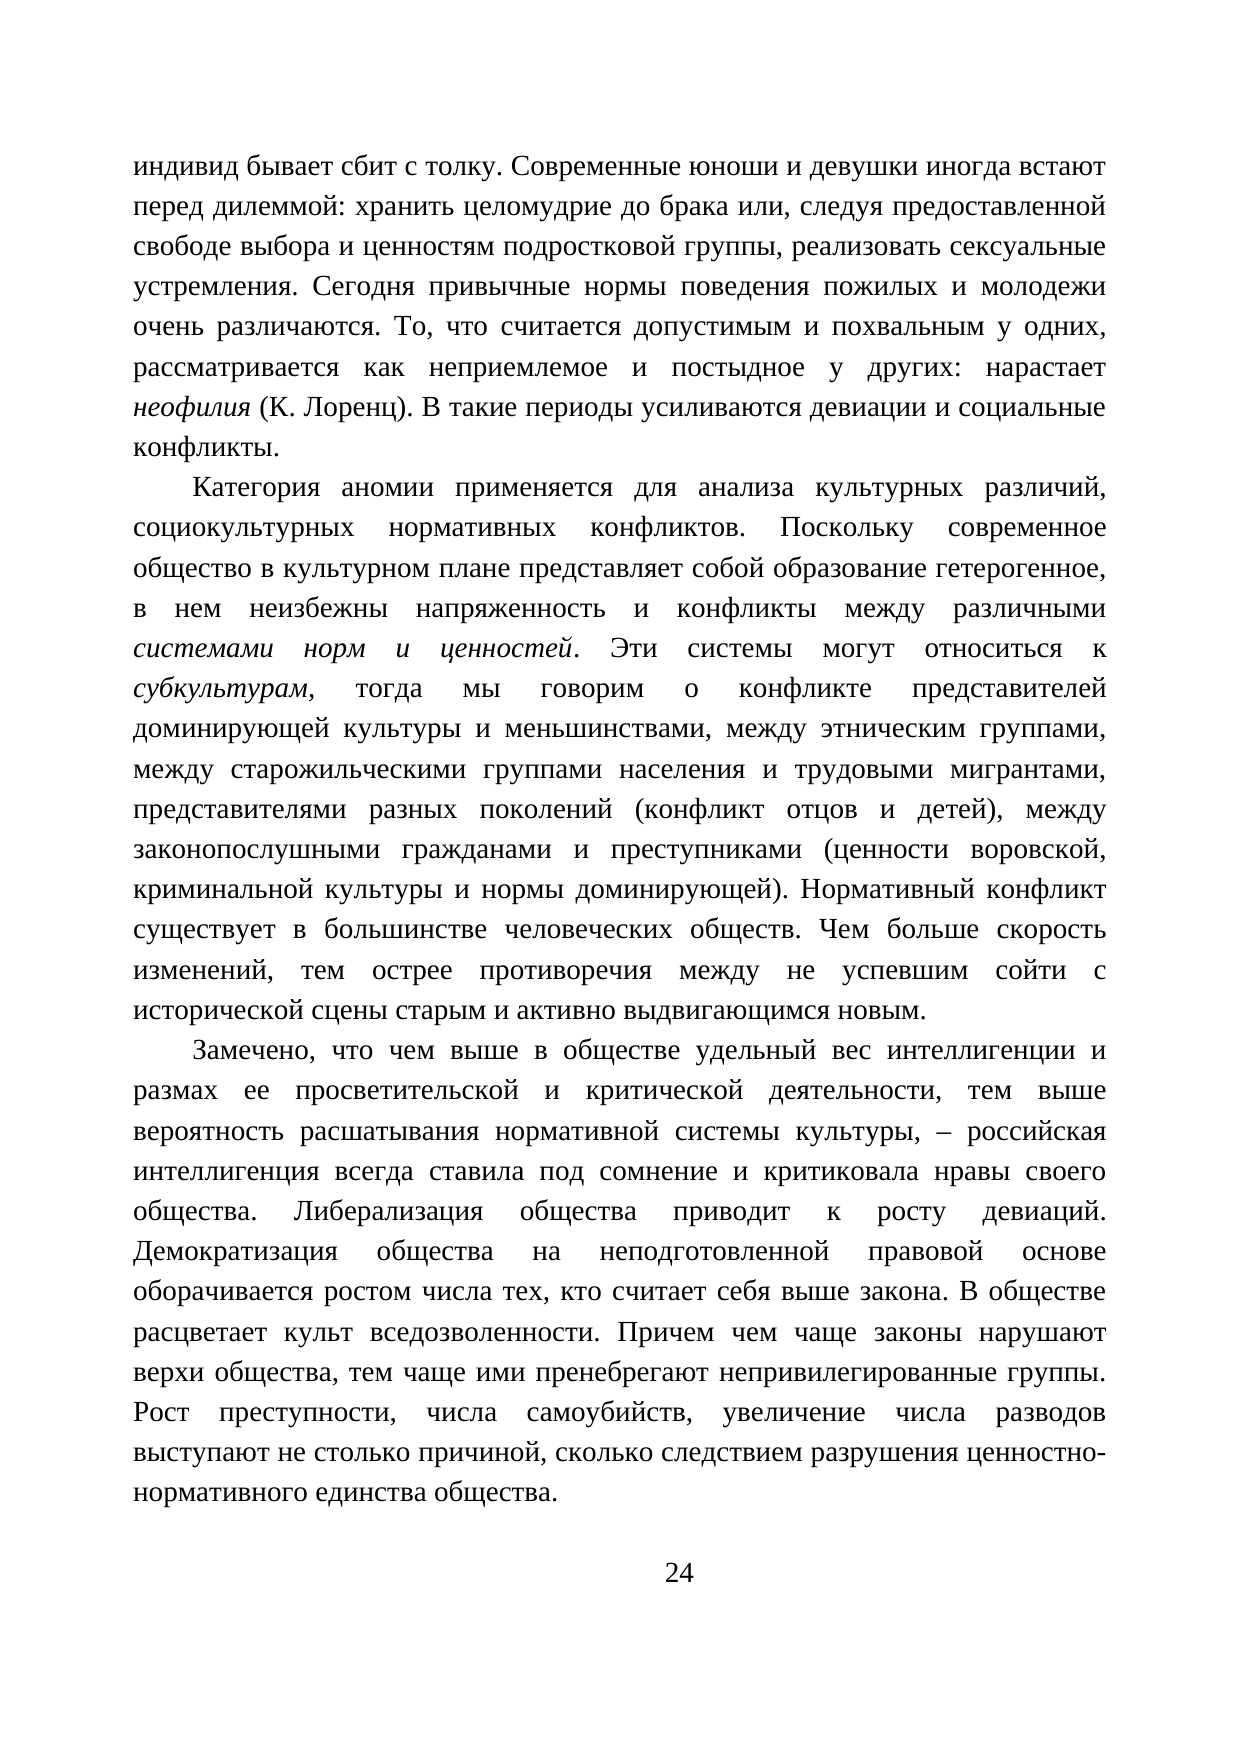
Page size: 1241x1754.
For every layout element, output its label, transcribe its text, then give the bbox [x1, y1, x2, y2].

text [133, 148, 1107, 463]
text Замечено, что чем выше в обществе удельный вес интеллигенции и размах ее просветительской и критической деятельности, тем выше вероятность расшатывания нормативной системы культуры, – российская интеллигенция всегда ставила под сомнение и критиковала нравы своего общества. Либерализация общества приводит к росту девиаций. Демократизация общества на неподготовленной правовой основе оборачивается ростом числа тех, кто считает себя выше закона. В обществе расцветает культ вседозволенности. Причем чем чаще законы нарушают верхи общества, тем чаще ими пренебрегают непривилегированные группы. Рост преступности, числа самоубийств, увеличение числа разводов выступают не столько причиной, сколько следствием разрушения ценностно-нормативного единства общества. [133, 1032, 1107, 1508]
text Категория аномии применяется для анализа культурных различий, социокультурных нормативных конфликтов. Поскольку современное общество в культурном плане представляет собой образование гетерогенное, в нем неизбежны напряженность и конфликты между различными системами норм и ценностей. Эти системы могут относиться к субкультурам, тогда мы говорим о конфликте представителей доминирующей культуры и меньшинствами, между этническим группами, между старожильческими группами населения и трудовыми мигрантами, представителями разных поколений (конфликт отцов и детей), между законопослушными гражданами и преступниками (ценности воровской, криминальной культуры и нормы доминирующей). Нормативный конфликт существует в большинстве человеческих обществ. Чем больше скорость изменений, тем острее противоречия между не успевшим сойти с исторической сцены старым и активно выдвигающимся новым. [133, 469, 1107, 1026]
